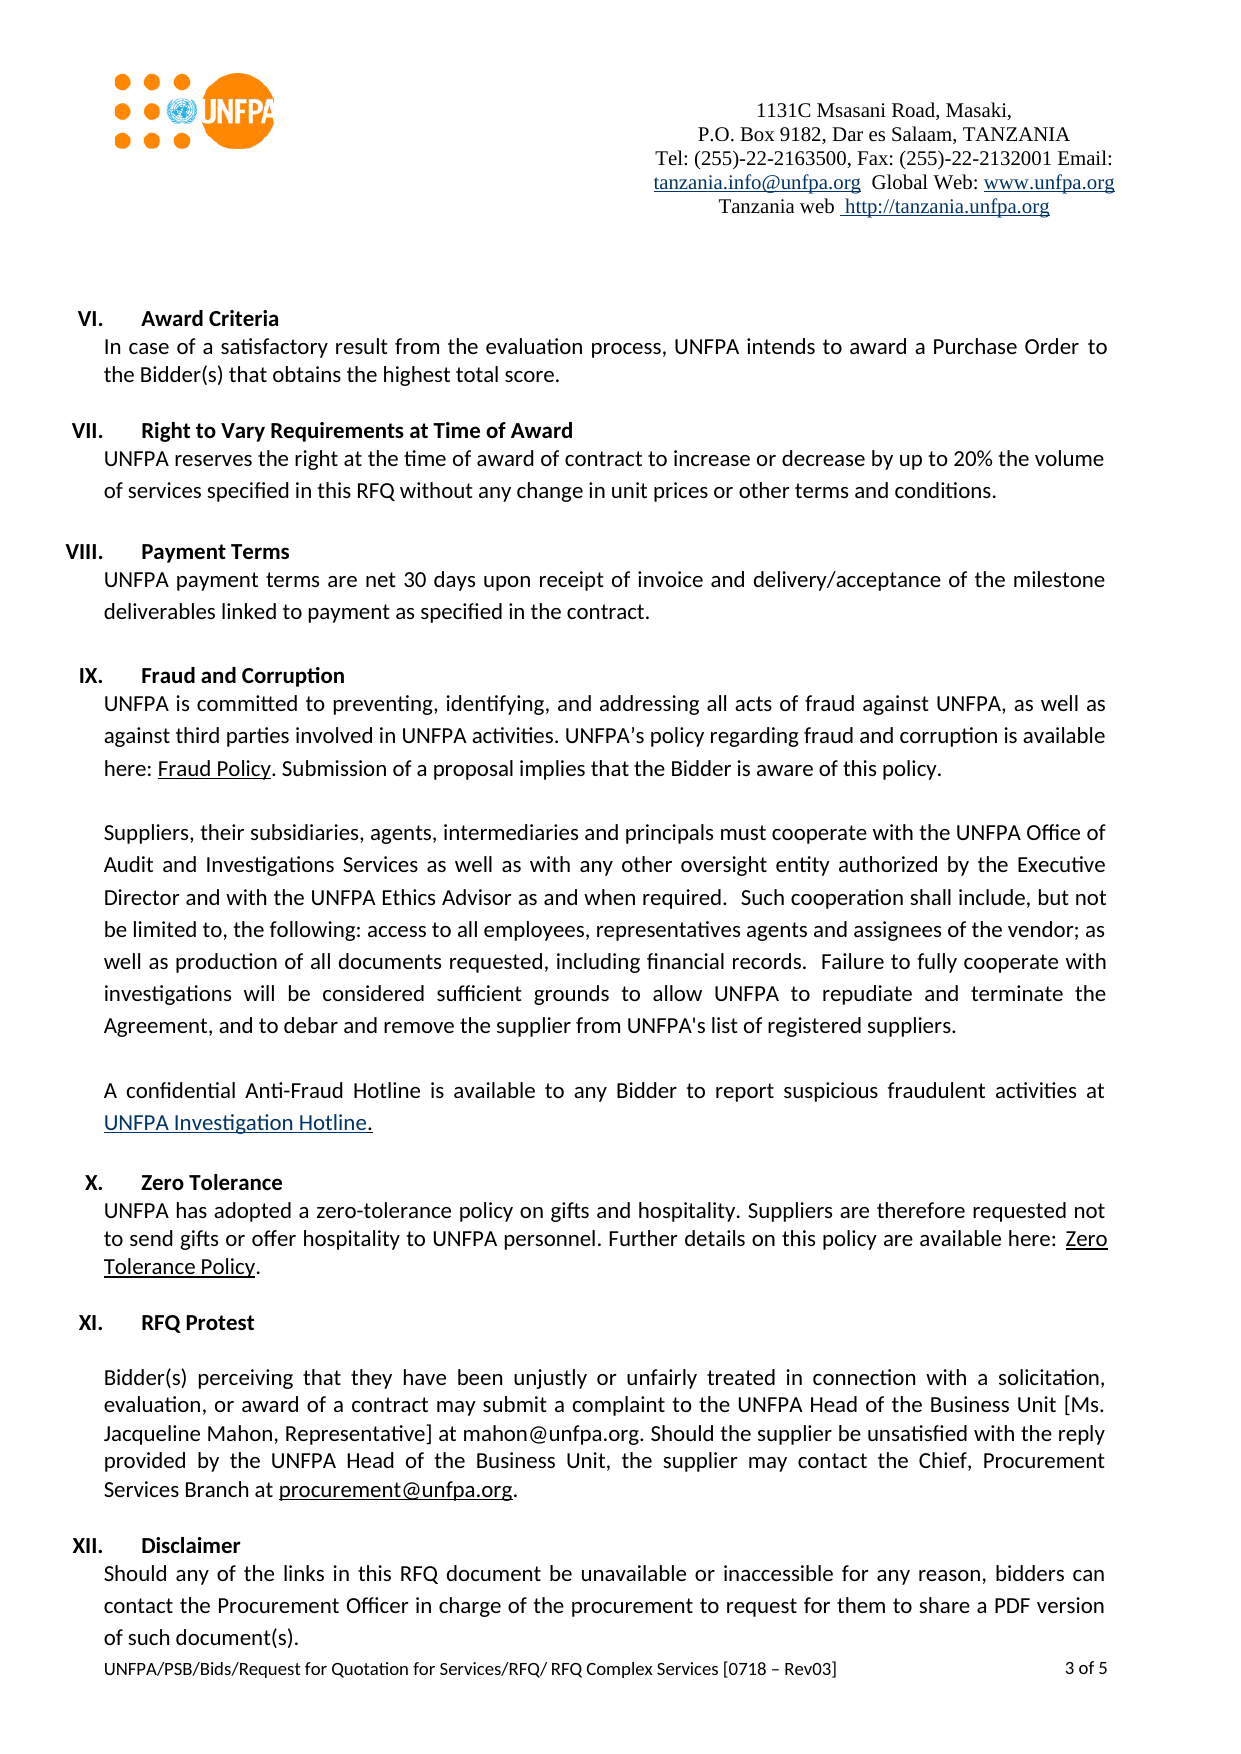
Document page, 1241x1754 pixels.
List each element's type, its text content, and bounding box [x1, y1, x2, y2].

list UNFPA reserves the right at the time of award of contract to increase or decrease by up to 20% the volume of services specified in this RFQ without any change in unit prices or other terms and conditions. [103, 444, 1107, 505]
list Payment Terms [103, 537, 1107, 565]
list RFQ Protest [103, 1308, 1107, 1336]
picture [114, 73, 274, 149]
text UNFPA has adopted a zero-tolerance policy on gifts and hospitality. Suppliers are therefore requested not to send gifts or offer hospitality to UNFPA personnel. Further details on this policy are available here: Zero Tolerance Policy. [103, 1196, 1107, 1280]
list Bidder(s) perceiving that they have been unjustly or unfairly treated in connection with a solicitation, evaluation, or award of a contract may submit a complaint to the UNFPA Head of the Business Unit [Ms. Jacqueline Mahon, Representative] at mahon@unfpa.org. Should the supplier be unsatisfied with the reply provided by the UNFPA Head of the Business Unit, the supplier may contact the Chief, Procurement Services Branch at procurement@unfpa.org. [103, 1363, 1107, 1503]
text A confidential Anti-Fraud Hotline is available to any Bidder to report suspicious fraudulent activities at UNFPA Investigation Hotline. [103, 1076, 1107, 1136]
list Should any of the links in this RFQ document be unavailable or inaccessible for any reason, bidders can contact the Procurement Officer in charge of the procurement to request for them to share a PDF version of such document(s). [103, 1559, 1107, 1651]
list Award Criteria [103, 304, 1107, 332]
text Suppliers, their subsidiaries, agents, intermediaries and principals must cooperate with the UNFPA Office of Audit and Investigations Services as well as with any other oversight entity authorized by the Executive Director and with the UNFPA Ethics Advisor as and when required. Such cooperation shall include, but not be limited to, the following: access to all employees, representatives agents and assignees of the vendor; as well as production of all documents requested, including financial records. Failure to fully cooperate with investigations will be considered sufficient grounds to allow UNFPA to repudiate and terminate the Agreement, and to debar and remove the supplier from UNFPA's list of registered suppliers. [103, 818, 1107, 1039]
list UNFPA payment terms are net 30 days upon receipt of invoice and delivery/acceptance of the milestone deliverables linked to payment as specified in the contract. [103, 565, 1107, 625]
list Right to Vary Requirements at Time of Award [103, 416, 1107, 444]
text In case of a satisfactory result from the evaluation process, UNFPA intends to award a Purchase Order to the Bidder(s) that obtains the highest total score. [103, 332, 1107, 388]
list Fraud and Corruption [103, 661, 1107, 689]
list UNFPA is committed to preventing, identifying, and addressing all acts of fraud against UNFPA, as well as against third parties involved in UNFPA activities. UNFPA’s policy regarding fraud and corruption is available here: Fraud Policy. Submission of a proposal implies that the Bidder is aware of this policy. [103, 689, 1107, 782]
list Disclaimer [103, 1531, 1107, 1559]
list Zero Tolerance [103, 1168, 1107, 1196]
